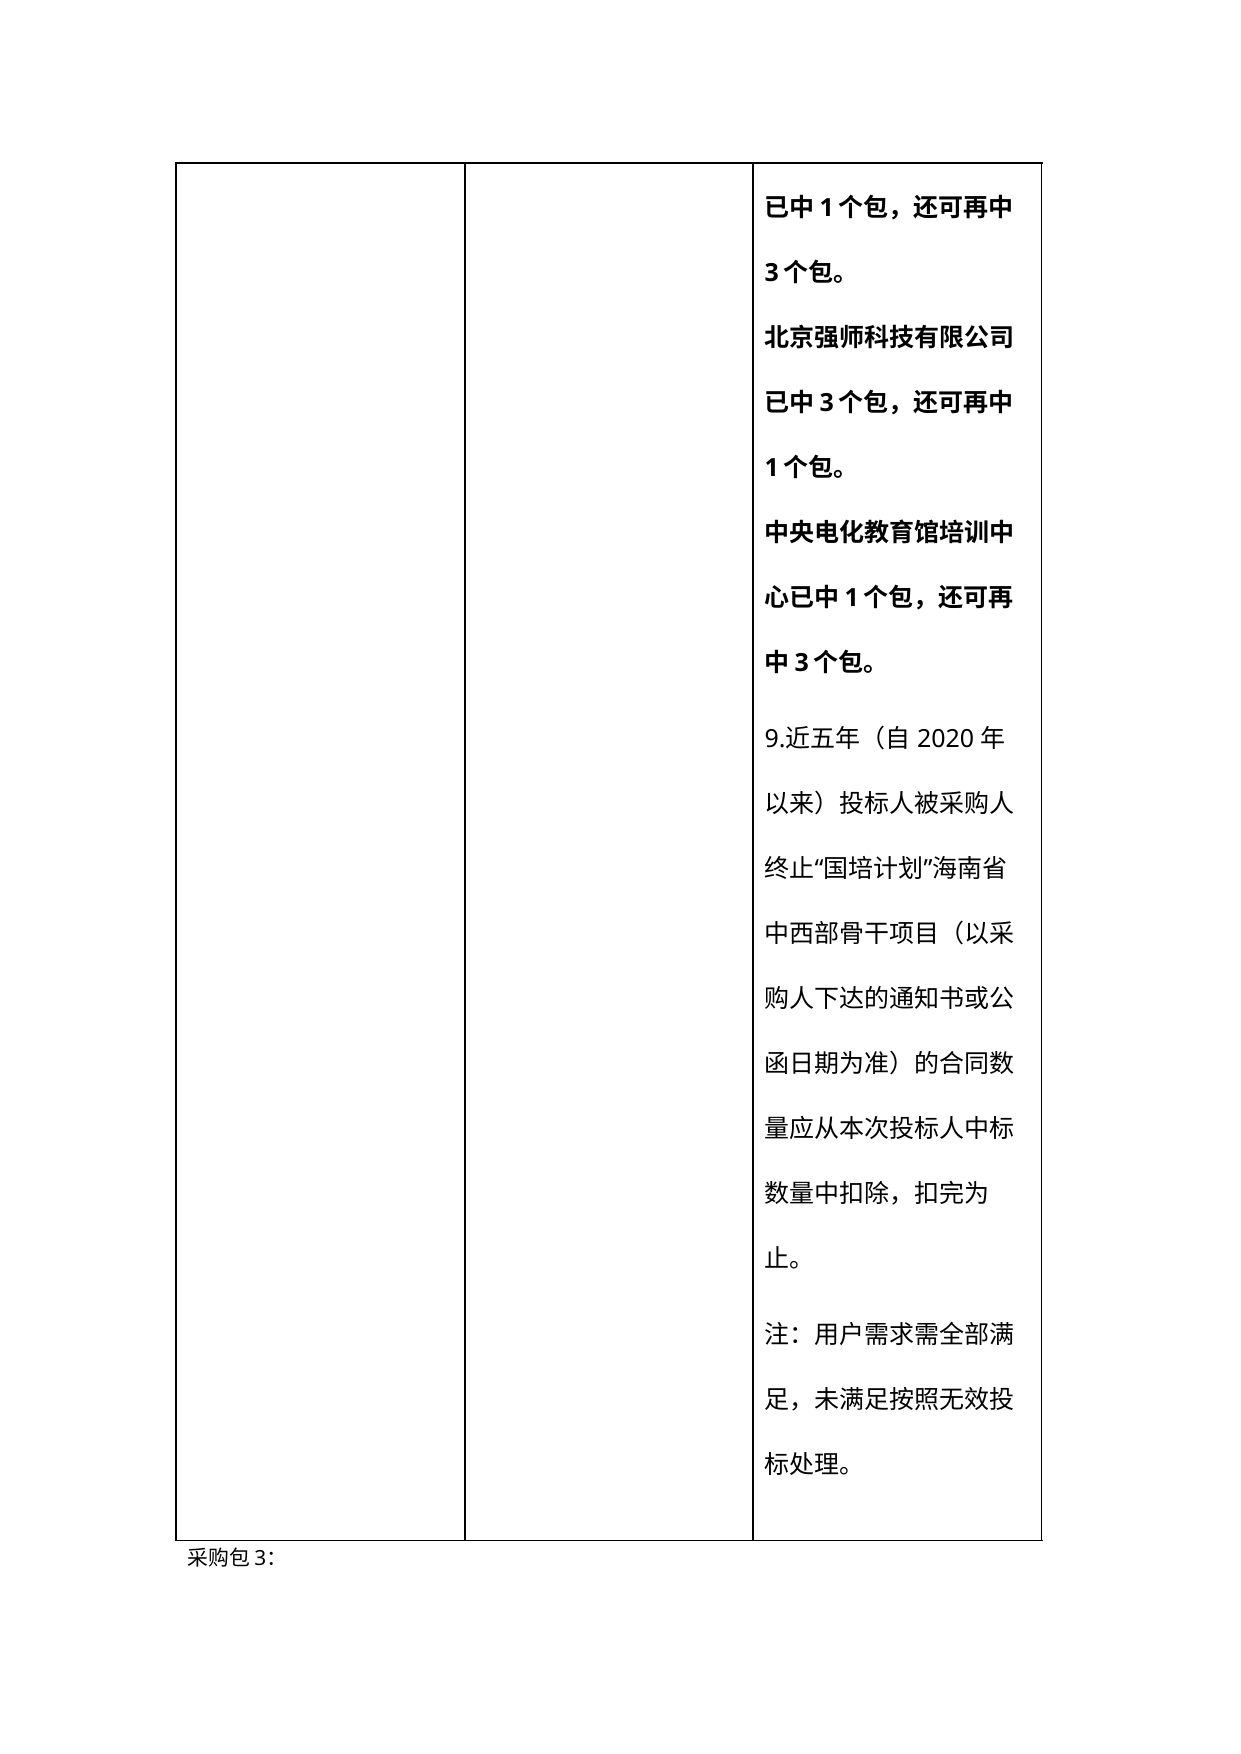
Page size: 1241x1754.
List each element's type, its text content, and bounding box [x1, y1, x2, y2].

table_cell 1 [466, 164, 752, 1540]
text 采购包3： [187, 1541, 1053, 1574]
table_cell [754, 164, 1041, 1540]
table_cell ★ [177, 164, 464, 1540]
